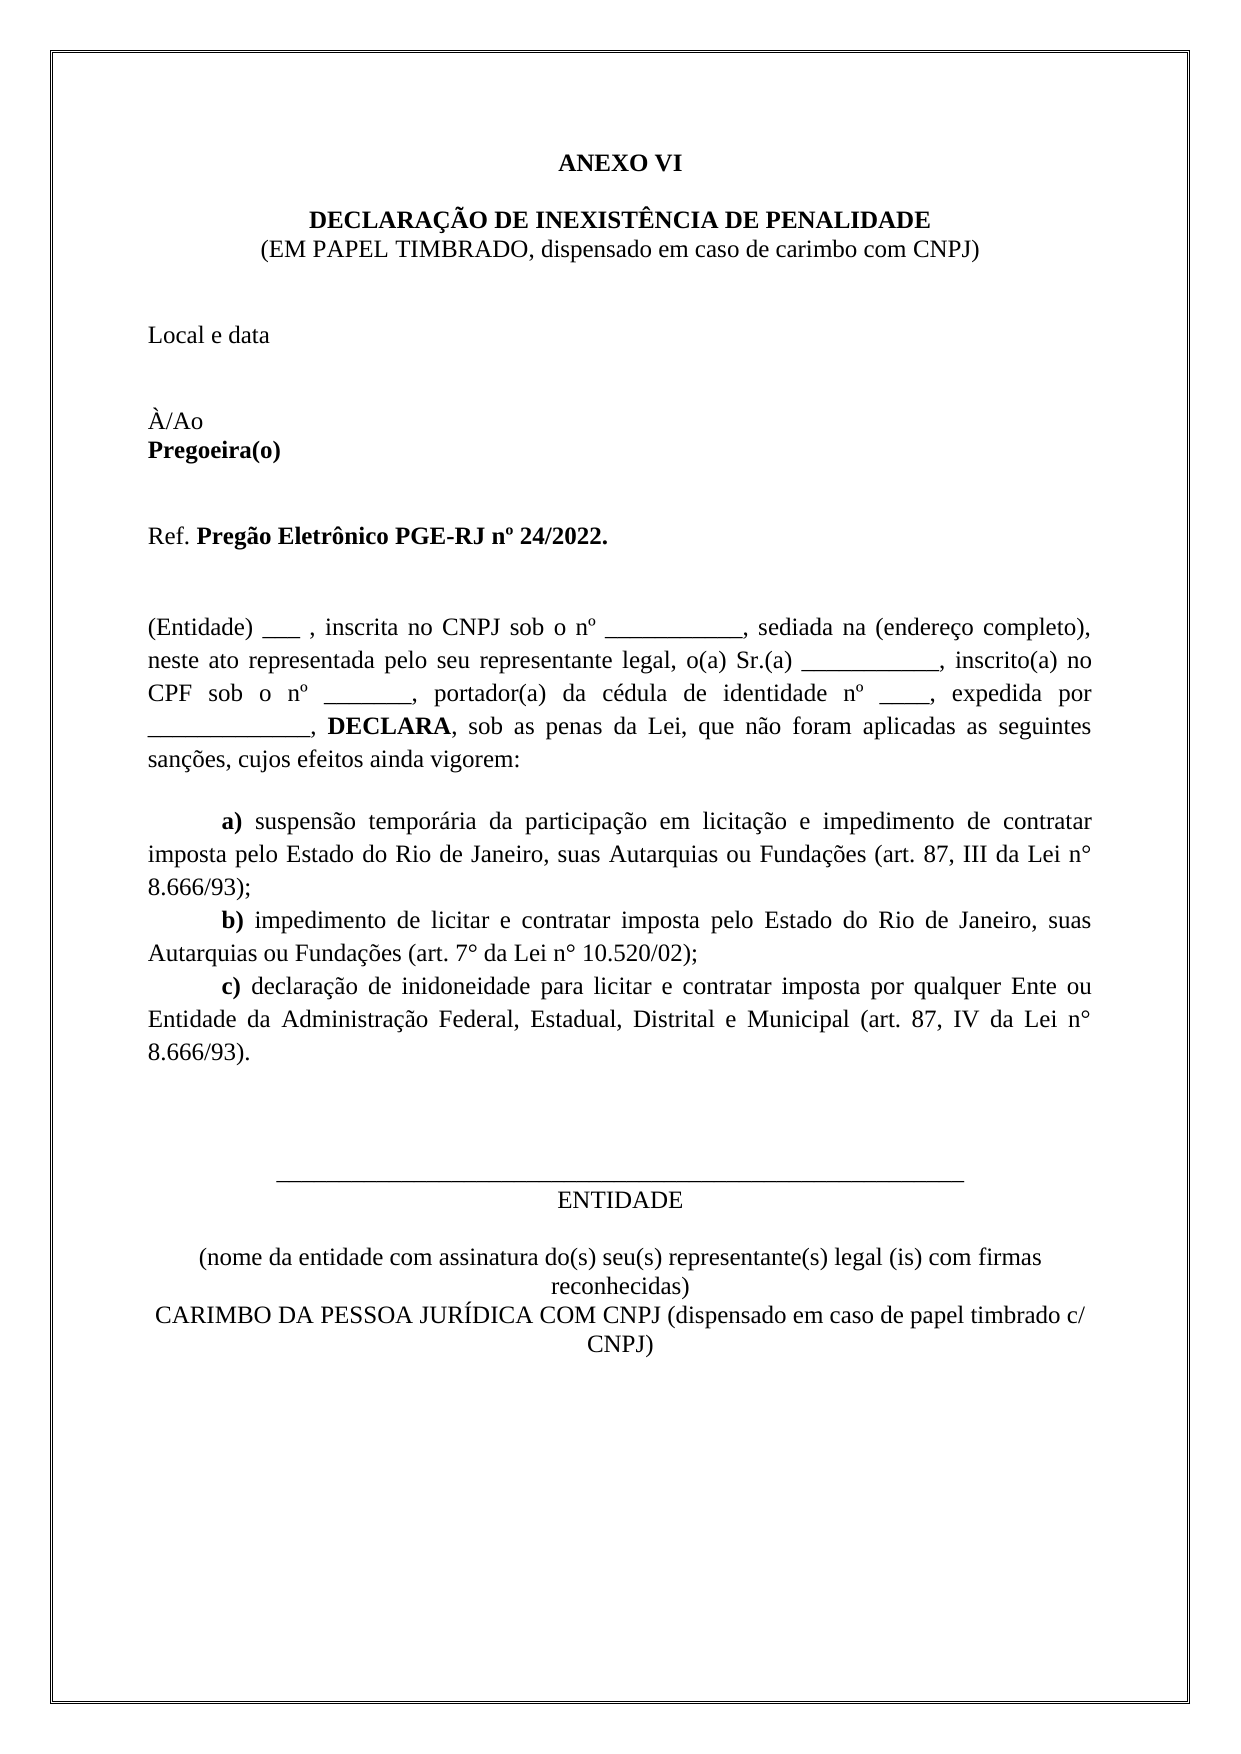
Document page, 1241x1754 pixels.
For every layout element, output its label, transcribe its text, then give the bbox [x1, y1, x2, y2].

text Local e data [148, 320, 1092, 349]
text Ref. Pregão Eletrônico PGE-RJ nº 24/2022. [148, 521, 1092, 550]
text ENTIDADE [148, 1185, 1092, 1214]
text (Entidade) ___ , inscrita no CNPJ sob o nº ___________, sediada na (endereço completo), neste ato representada pelo seu representante legal, o(a) Sr.(a) ___________, inscrito(a) no CPF sob o nº _______, portador(a) da cédula de identidade nº ____, expedida por _____________, DECLARA, sob as penas da Lei, que não foram aplicadas as seguintes sanções, cujos efeitos ainda vigorem: [148, 612, 1092, 773]
text b) impedimento de licitar e contratar imposta pelo Estado do Rio de Janeiro, suas Autarquias ou Fundações (art. 7° da Lei n° 10.520/02); [148, 905, 1092, 967]
text _______________________________________________________ [148, 1156, 1092, 1185]
text a) suspensão temporária da participação em licitação e impedimento de contratar imposta pelo Estado do Rio de Janeiro, suas Autarquias ou Fundações (art. 87, III da Lei n° 8.666/93); [148, 806, 1092, 901]
text Pregoeira(o) [148, 435, 1092, 464]
text CARIMBO DA PESSOA JURÍDICA COM CNPJ (dispensado em caso de papel timbrado c/ CNPJ) [148, 1300, 1092, 1357]
text (nome da entidade com assinatura do(s) seu(s) representante(s) legal (is) com firmas reconhecidas) [148, 1242, 1092, 1300]
text À/Ao [148, 406, 1092, 435]
text (EM PAPEL TIMBRADO, dispensado em caso de carimbo com CNPJ) [148, 234, 1092, 263]
text DECLARAÇÃO DE INEXISTÊNCIA DE PENALIDADE [148, 205, 1092, 234]
text c) declaração de inidoneidade para licitar e contratar imposta por qualquer Ente ou Entidade da Administração Federal, Estadual, Distrital e Municipal (art. 87, IV da Lei n° 8.666/93). [148, 971, 1092, 1066]
text ANEXO VI [148, 148, 1092, 176]
